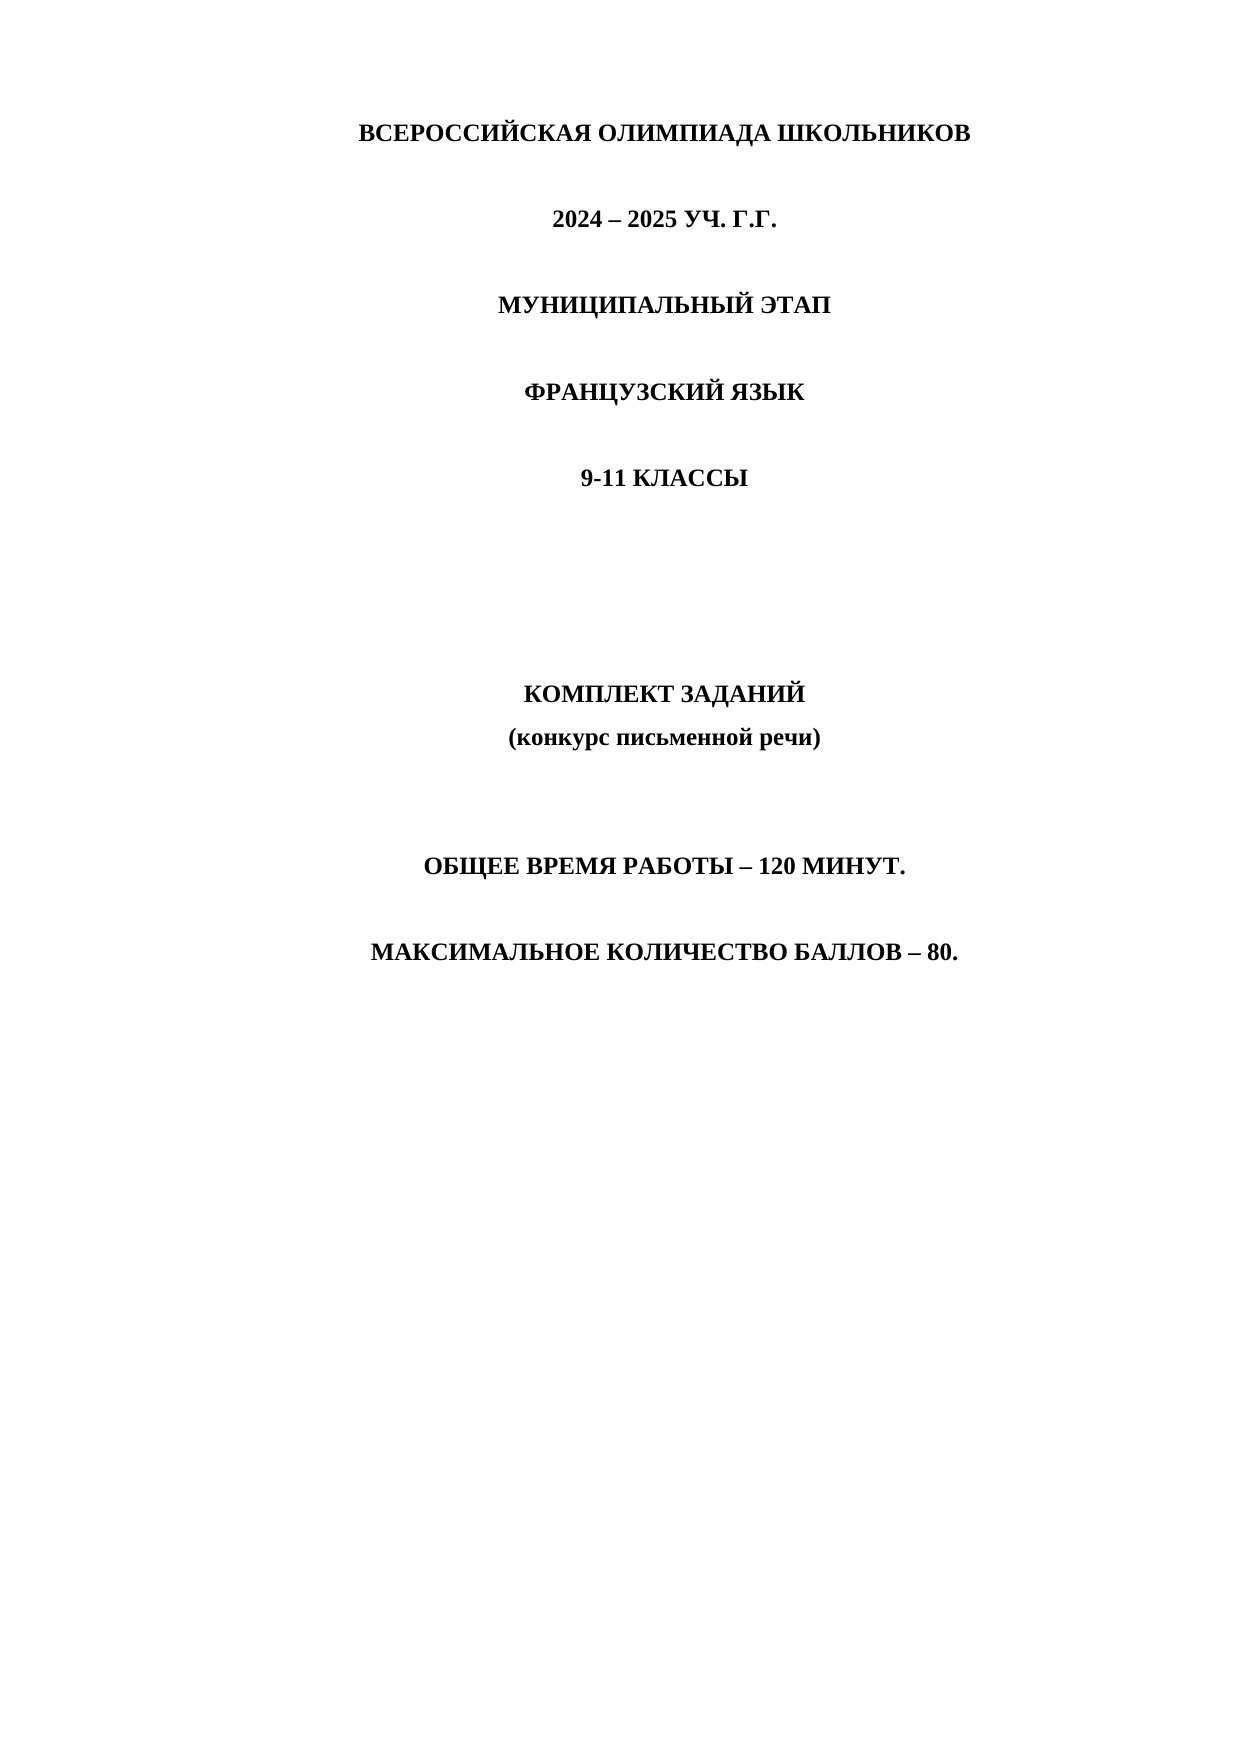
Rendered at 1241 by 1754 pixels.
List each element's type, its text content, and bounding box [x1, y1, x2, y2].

text ФРАНЦУЗСКИЙ ЯЗЫК [177, 377, 1152, 406]
text КОМПЛЕКТ ЗАДАНИЙ [177, 679, 1152, 707]
text (конкурс письменной речи) [177, 722, 1152, 751]
text ВСЕРОССИЙСКАЯ ОЛИМПИАДА ШКОЛЬНИКОВ [177, 118, 1152, 147]
text МАКСИМАЛЬНОЕ КОЛИЧЕСТВО БАЛЛОВ – 80. [177, 937, 1152, 966]
text ОБЩЕЕ ВРЕМЯ РАБОТЫ – 120 МИНУТ. [177, 851, 1152, 880]
text 2024 – 2025 УЧ. Г.Г. [177, 204, 1152, 233]
text МУНИЦИПАЛЬНЫЙ ЭТАП [177, 291, 1152, 319]
text 9-11 КЛАССЫ [177, 463, 1152, 492]
